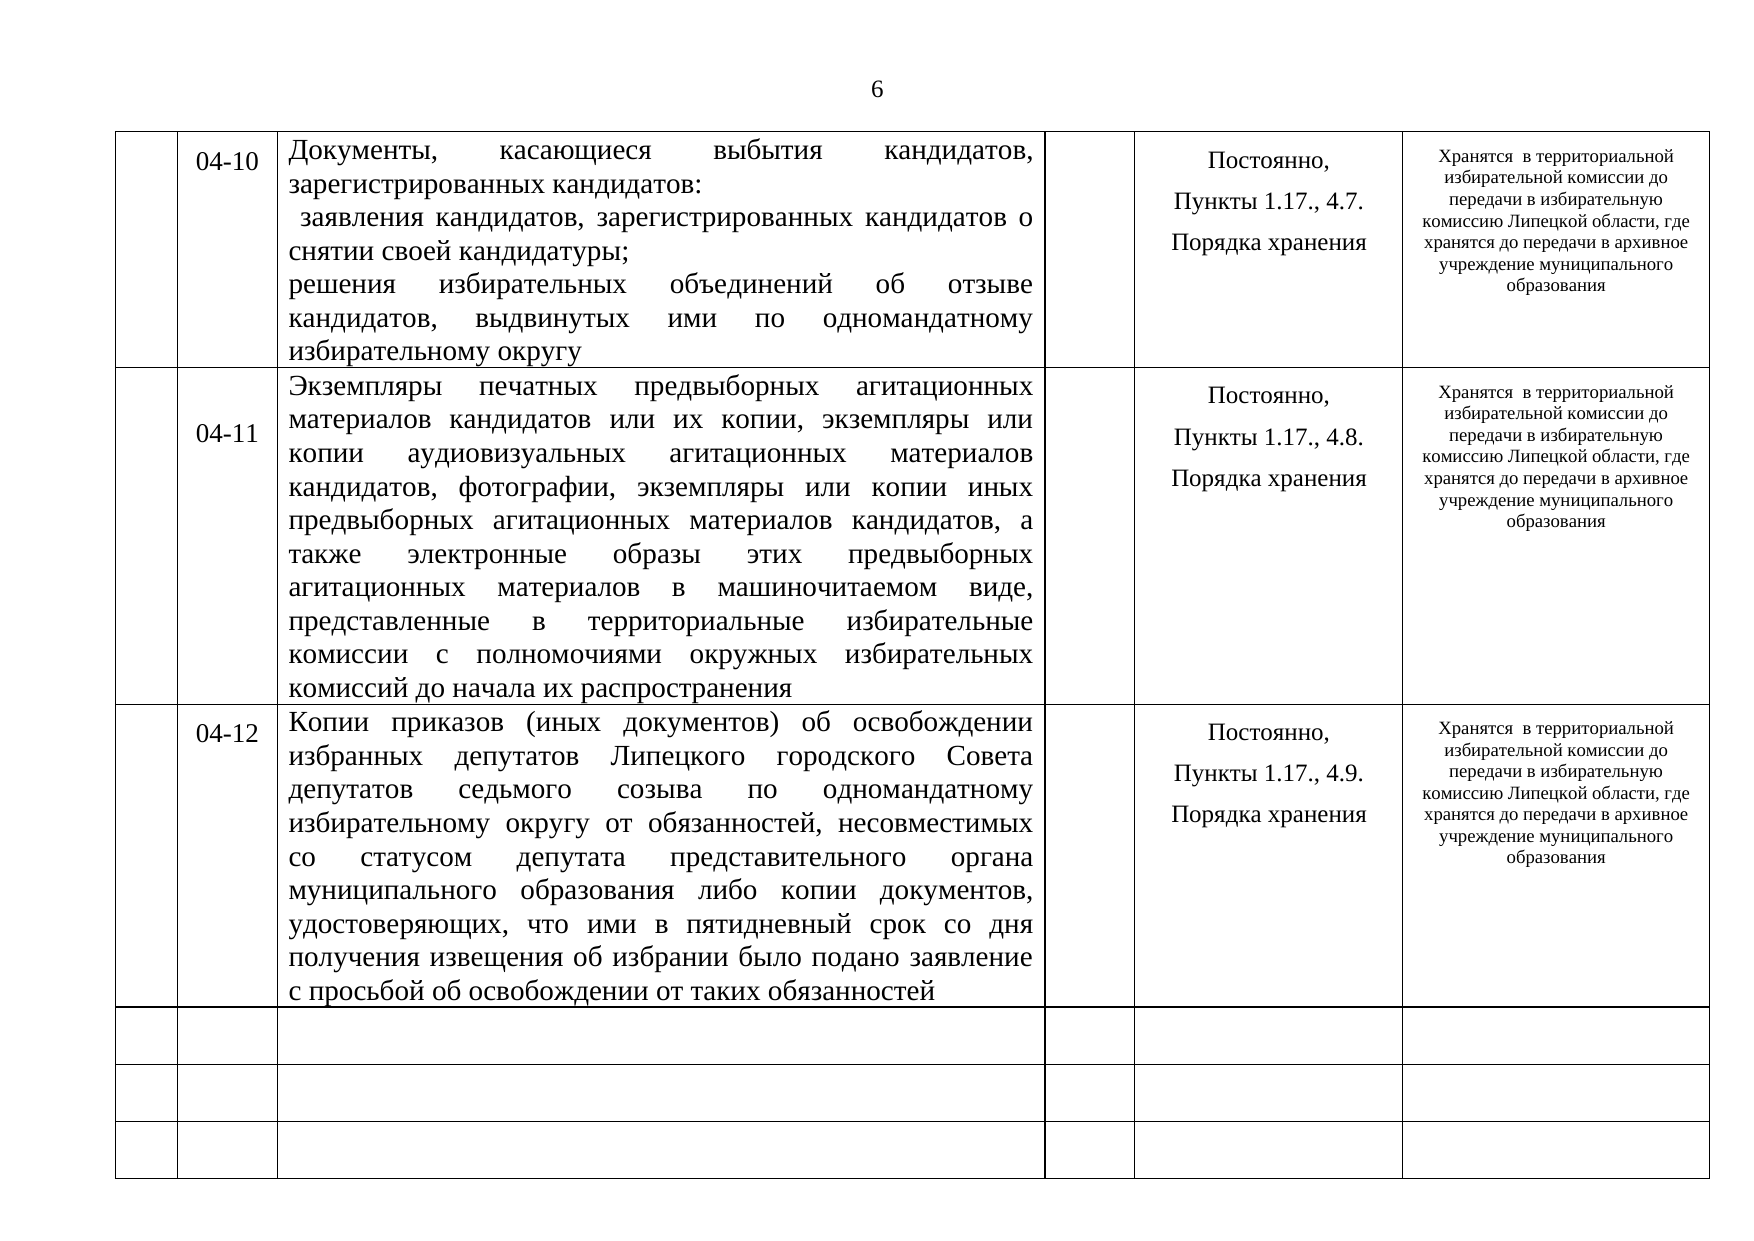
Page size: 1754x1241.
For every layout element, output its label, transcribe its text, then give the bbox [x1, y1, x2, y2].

table_cell [1403, 1122, 1709, 1178]
table_cell [1046, 705, 1134, 1006]
table_cell [1046, 1065, 1134, 1121]
table_cell [1046, 368, 1134, 703]
table_cell [116, 1122, 177, 1178]
table_cell [116, 132, 177, 367]
table_cell [278, 1122, 1044, 1178]
table_cell [178, 1122, 277, 1178]
table_cell Постоянно, Пункты 1.17., 4.8. Порядка хранения [1135, 368, 1402, 703]
table_cell [116, 1065, 177, 1121]
table_cell 04-10 [178, 132, 277, 367]
table_cell [1135, 1008, 1402, 1064]
table_cell 04-12 [178, 705, 277, 1006]
table_cell [1046, 1008, 1134, 1064]
table_cell [116, 705, 177, 1006]
table_cell [278, 1008, 1044, 1064]
table_cell [1403, 1065, 1709, 1121]
table_cell [1046, 132, 1134, 367]
table_cell [1135, 1122, 1402, 1178]
table_cell [278, 1065, 1044, 1121]
table_cell Копии приказов (иных документов) об освобождении избранных депутатов Липецкого городского Совета депутатов седьмого созыва по одномандатному избирательному округу от обязанностей, несовместимых со статусом депутата представительного органа муниципального образования либо копии документов, удостоверяющих, что ими в пятидневный срок со дня получения извещения об избрании было подано заявление с просьбой об освобождении от таких обязанностей [278, 705, 1044, 1006]
table_cell [116, 368, 177, 703]
table_cell Экземпляры печатных предвыборных агитационных материалов кандидатов или их копии, экземпляры или копии аудиовизуальных агитационных материалов кандидатов, фотографии, экземпляры или копии иных предвыборных агитационных материалов кандидатов, а также электронные образы этих предвыборных агитационных материалов в машиночитаемом виде, представленные в территориальные избирательные комиссии с полномочиями окружных избирательных комиссий до начала их распространения [278, 368, 1044, 703]
table_cell [1046, 1122, 1134, 1178]
table_cell [1403, 1008, 1709, 1064]
table_cell Постоянно, Пункты 1.17., 4.7. Порядка хранения [1135, 132, 1402, 367]
table_cell [178, 1008, 277, 1064]
table_cell Постоянно, Пункты 1.17., 4.9. Порядка хранения [1135, 705, 1402, 1006]
table_cell [178, 1065, 277, 1121]
table_cell Документы, касающиеся выбытия кандидатов, зарегистрированных кандидатов: заявления кандидатов, зарегистрированных кандидатов о снятии своей кандидатуры; решения избирательных объединений об отзыве кандидатов, выдвинутых ими по одномандатному избирательному округу [278, 132, 1044, 367]
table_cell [1403, 132, 1709, 367]
table_cell [116, 1008, 177, 1064]
table_cell [1135, 1065, 1402, 1121]
table_cell 04-11 [178, 368, 277, 703]
